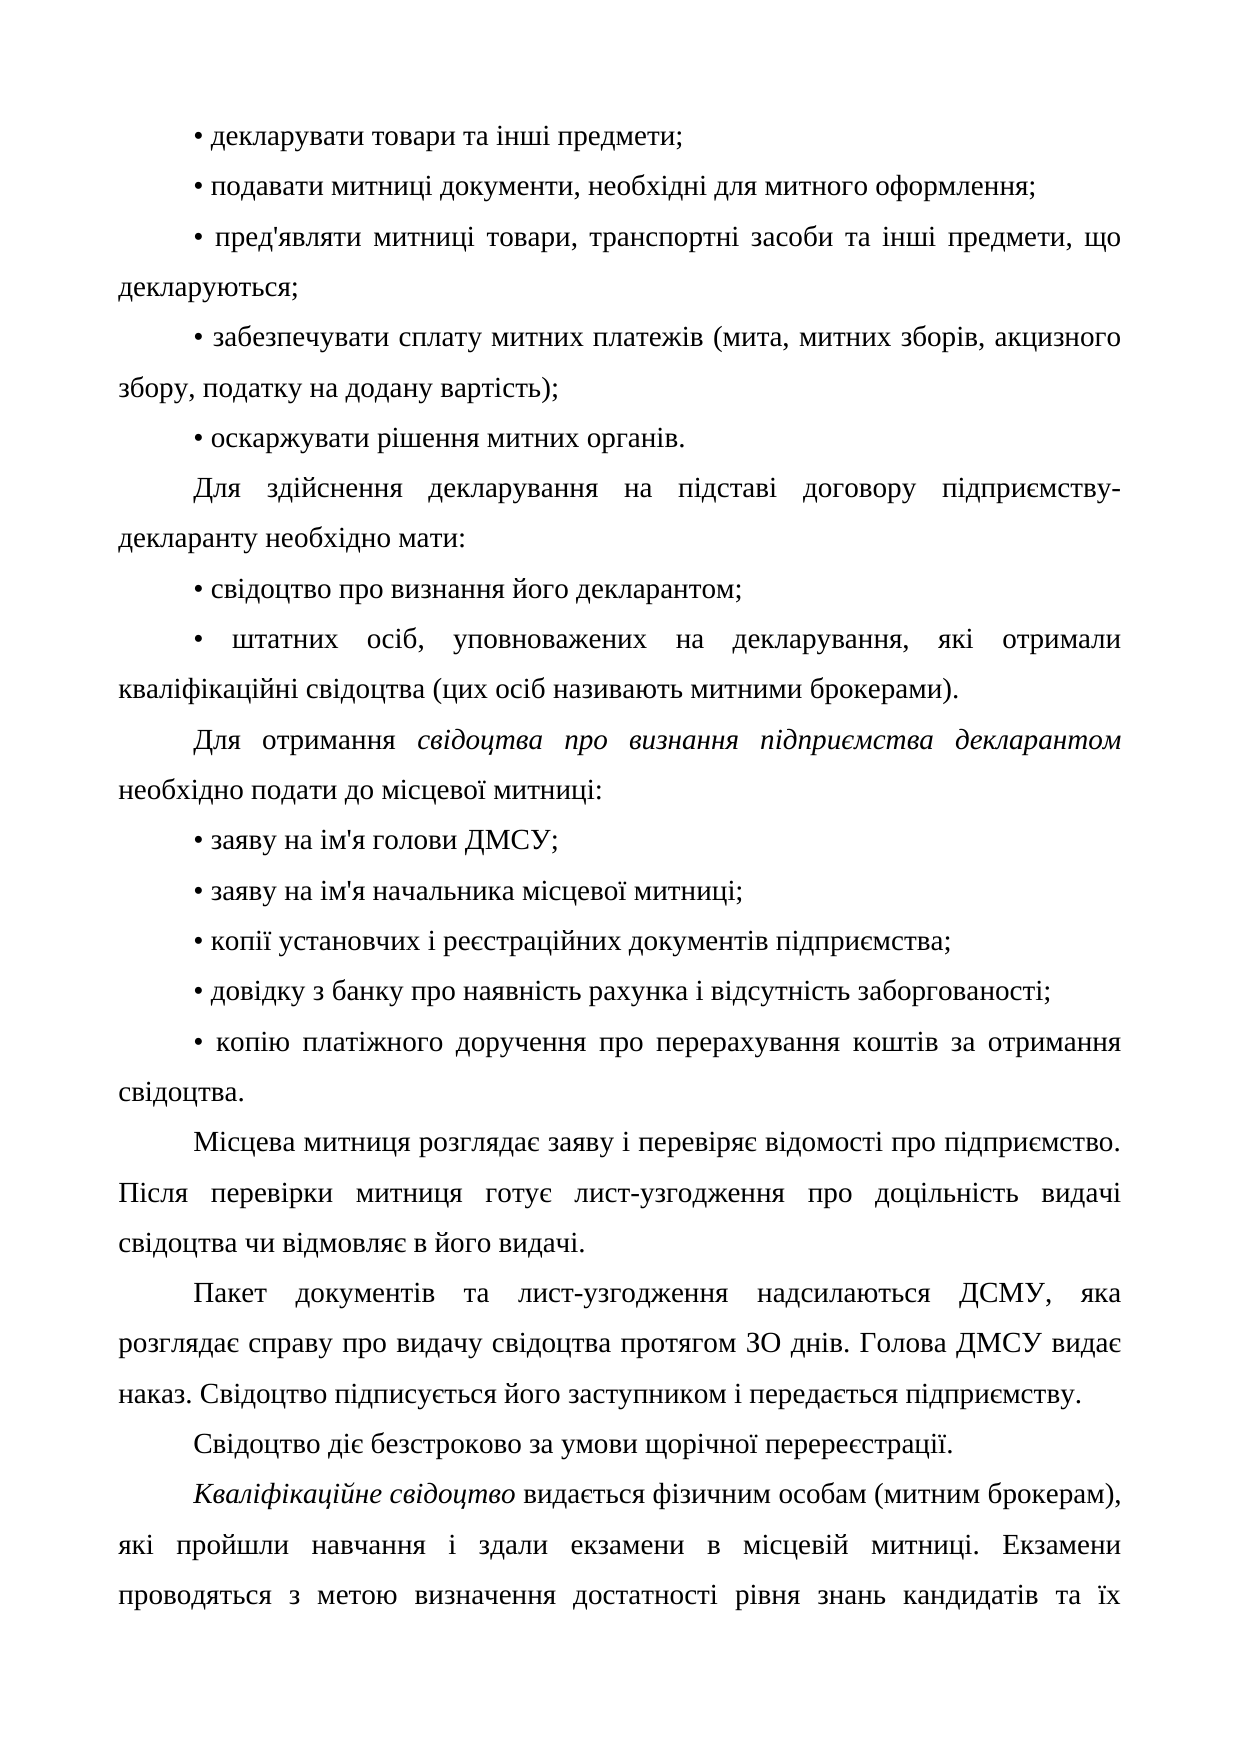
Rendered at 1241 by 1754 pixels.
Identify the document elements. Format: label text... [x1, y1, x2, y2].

text • забезпечувати сплату митних платежів (мита, митних зборів, акцизного збору, податку на додану вартість); [118, 319, 1122, 403]
text • декларувати товари та інші предмети; [118, 118, 1122, 152]
text Місцева митниця розглядає заяву і перевіряє відомості про підприємство. Після перевірки митниця готує лист-узгодження про доцільність видачі свідоцтва чи відмовляє в його видачі. [118, 1124, 1122, 1258]
text • копію платіжного доручення про перерахування коштів за отримання свідоцтва. [118, 1024, 1122, 1108]
text • пред'являти митниці товари, транспортні засоби та інші предмети, що декларуються; [118, 219, 1122, 303]
text • заяву на ім'я начальника місцевої митниці; [118, 873, 1122, 906]
text Свідоцтво діє безстроково за умови щорічної перереєстрації. [118, 1426, 1122, 1460]
text • довідку з банку про наявність рахунка і відсутність заборгованості; [118, 973, 1122, 1007]
text • подавати митниці документи, необхідні для митного оформлення; [118, 168, 1122, 202]
text • оскаржувати рішення митних органів. [118, 420, 1122, 453]
text • заяву на ім'я голови ДМСУ; [118, 822, 1122, 856]
text • штатних осіб, уповноважених на декларування, які отримали кваліфікаційні свідоцтва (цих осіб називають митними брокерами). [118, 621, 1122, 705]
text Пакет документів та лист-узгодження надсилаються ДСМУ, яка розглядає справу про видачу свідоцтва протягом ЗО днів. Голова ДМСУ видає наказ. Свідоцтво підписується його заступником і передається підприємству. [118, 1275, 1122, 1409]
text Для здійснення декларування на підставі договору підприємству-декларанту необхідно мати: [118, 470, 1122, 554]
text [118, 1477, 1122, 1611]
text • копії установчих і реєстраційних документів підприємства; [118, 923, 1122, 957]
text • свідоцтво про визнання його декларантом; [118, 571, 1122, 604]
text Для отримання свідоцтва про визнання підприємства декларантом необхідно подати до місцевої митниці: [118, 722, 1122, 806]
